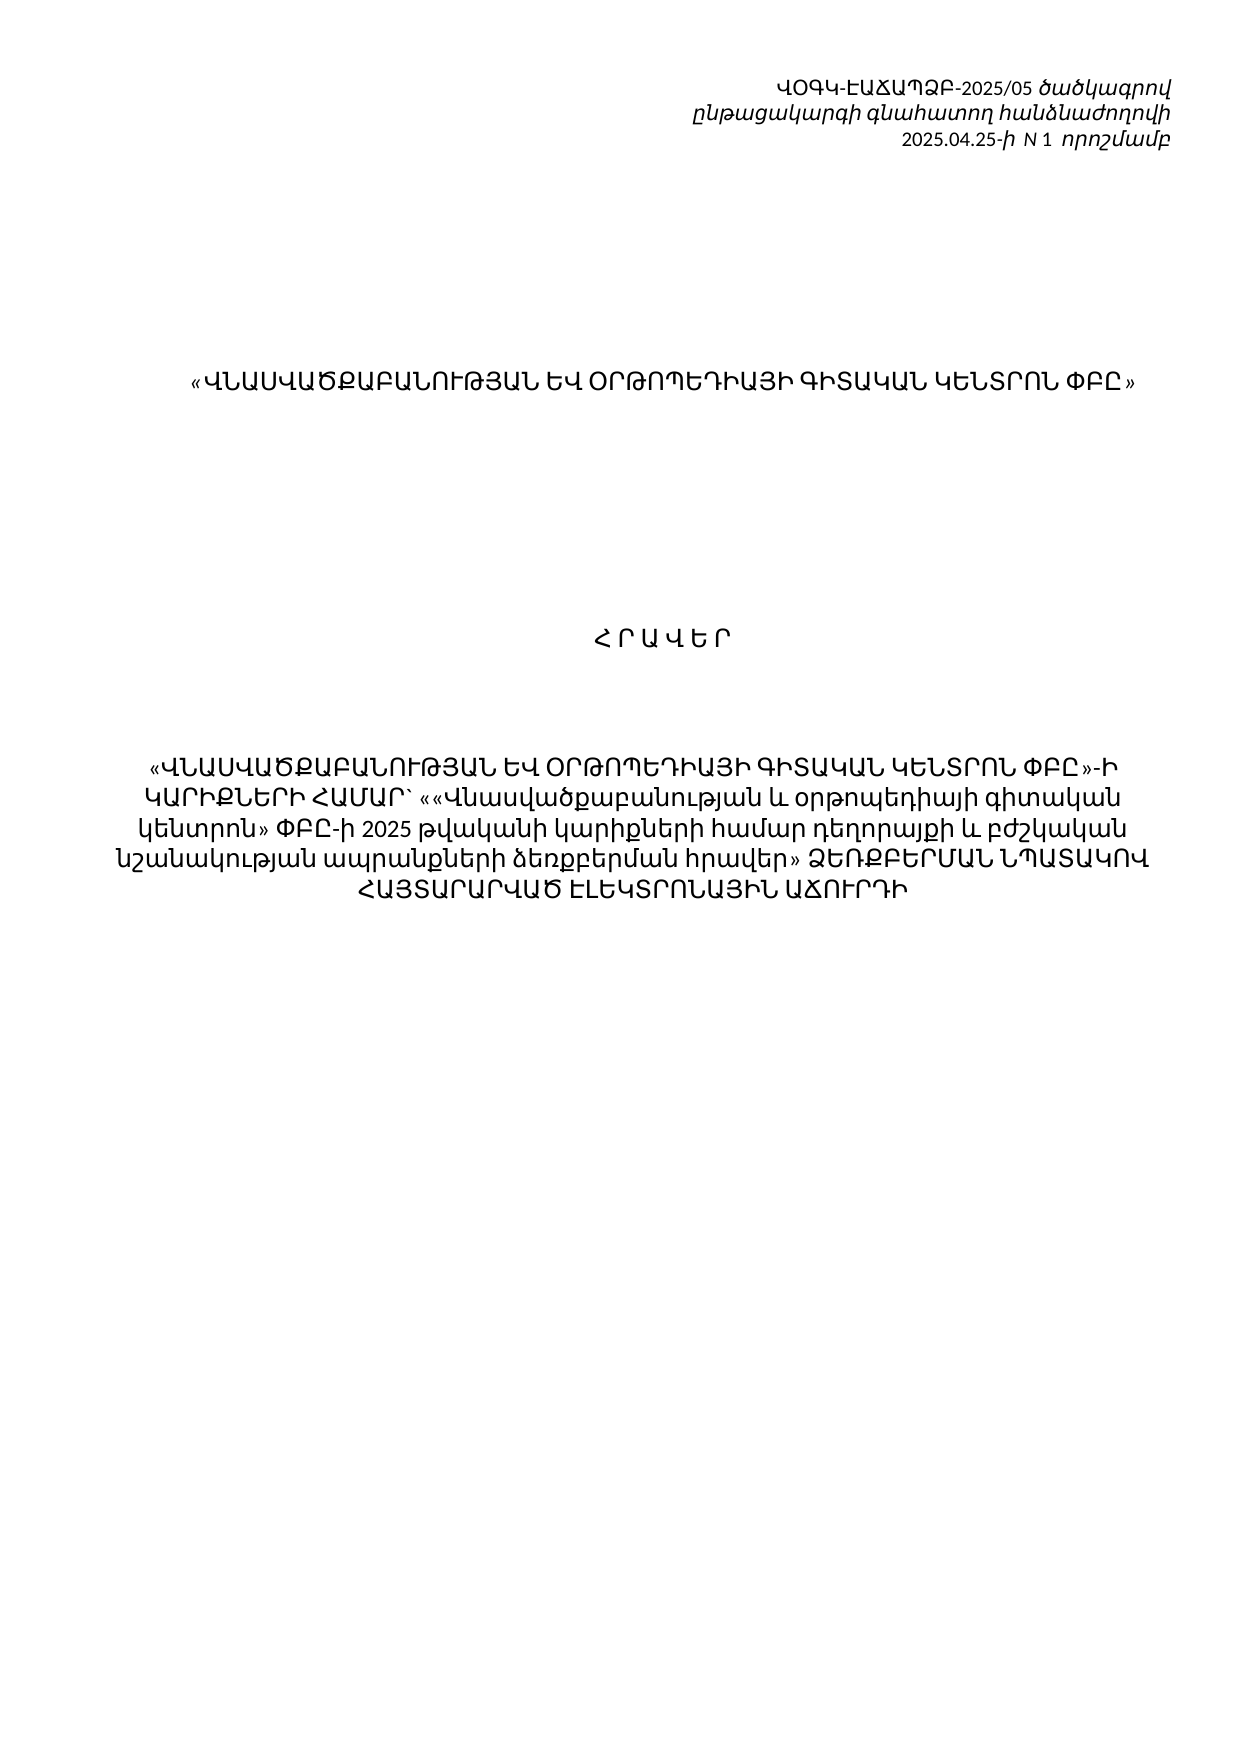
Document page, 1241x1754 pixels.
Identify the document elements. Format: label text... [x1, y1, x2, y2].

text « ՎՆԱՍՎԱԾՔԱԲԱՆՈՒԹՅԱՆ ԵՎ ՕՐԹՈՊԵԴԻԱՅԻ ԳԻՏԱԿԱՆ ԿԵՆՏՐՈՆ ՓԲԸ» [94, 366, 1172, 397]
text ՎՕԳԿ-ԷԱՃԱՊՁԲ-2025/05 ծածկագրով [94, 75, 1171, 100]
text ընթացակարգի գնահատող հանձնաժողովի [94, 100, 1171, 126]
text 2025.04.25 -ի N 1 որոշմամբ [94, 126, 1171, 151]
text «ՎՆԱՍՎԱԾՔԱԲԱՆՈՒԹՅԱՆ ԵՎ ՕՐԹՈՊԵԴԻԱՅԻ ԳԻՏԱԿԱՆ ԿԵՆՏՐՈՆ ՓԲԸ»-Ի ԿԱՐԻՔՆԵՐԻ ՀԱՄԱՐ` ««Վնասվածքաբանության և օրթոպեդիայի գիտական կենտրոն» ՓԲԸ-ի 2025 թվականի կարիքների համար դեղորայքի և բժշկական նշանակության ապրանքների ձեռքբերման հրավեր» ՁԵՌՔԲԵՐՄԱՆ ՆՊԱՏԱԿՈՎ ՀԱՅՏԱՐԱՐՎԱԾ ԷԼԵԿՏՐՈՆԱՅԻՆ ԱՃՈՒՐԴԻ [94, 752, 1172, 904]
text Հ Ր Ա Վ Ե Ր [94, 623, 1172, 653]
